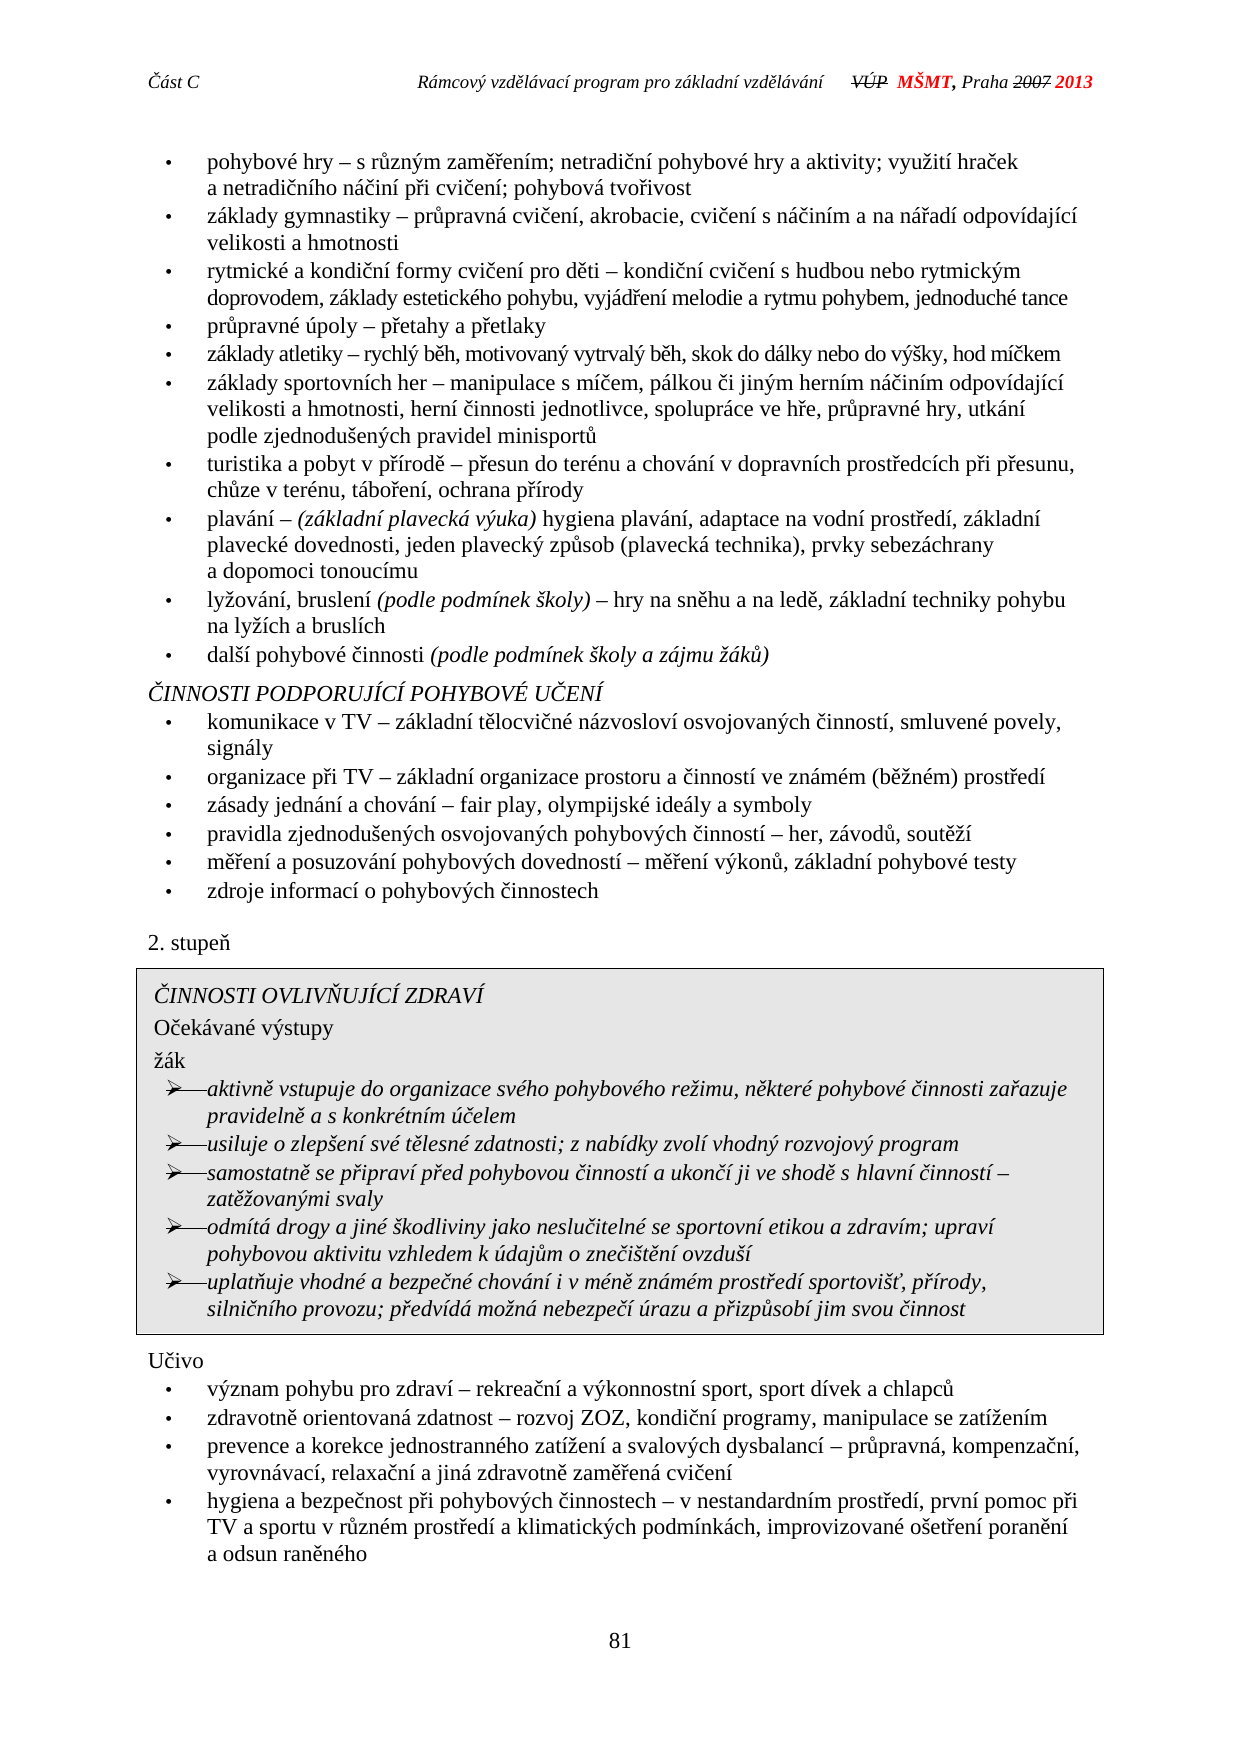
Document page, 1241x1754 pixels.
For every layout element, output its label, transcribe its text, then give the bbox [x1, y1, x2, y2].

text průpravné úpoly – přetahy a přetlaky [165, 312, 1081, 338]
text komunikace v TV – základní tělocvičné názvosloví osvojovaných činností, smluvené povely, signály [165, 708, 1081, 761]
text lyžování, bruslení (podle podmínek školy) – hry na sněhu a na ledě, základní techniky pohybu na lyžích a bruslích [165, 586, 1081, 639]
text turistika a pobyt v přírodě – přesun do terénu a chování v dopravních prostředcích při přesunu, chůze v terénu, táboření, ochrana přírody [165, 450, 1081, 503]
text prevence a korekce jednostranného zatížení a svalových dysbalancí – průpravná, kompenzační, vyrovnávací, relaxační a jiná zdravotně zaměřená cvičení [165, 1432, 1081, 1485]
text další pohybové činnosti (podle podmínek školy a zájmu žáků) [165, 641, 1081, 667]
text význam pohybu pro zdraví – rekreační a výkonnostní sport, sport dívek a chlapců [165, 1375, 1081, 1402]
text základy gymnastiky – průpravná cvičení, akrobacie, cvičení s náčiním a na nářadí odpovídající velikosti a hmotnosti [165, 202, 1081, 255]
text hygiena a bezpečnost při pohybových činnostech – v nestandardním prostředí, první pomoc při TV a sportu v různém prostředí a klimatických podmínkách, improvizované ošetření poranění a odsun raněného [165, 1487, 1081, 1566]
text 2. stupeň [148, 929, 1092, 956]
text ČINNOSTI PODPORUJÍCÍ POHYBOVÉ UČENÍ [148, 680, 1092, 706]
text zásady jednání a chování – fair play, olympijské ideály a symboly [165, 791, 1081, 818]
text rytmické a kondiční formy cvičení pro děti – kondiční cvičení s hudbou nebo rytmickým doprovodem, základy estetického pohybu, vyjádření melodie a rytmu pohybem, jednoduché tance [165, 257, 1081, 310]
text pohybové hry – s různým zaměřením; netradiční pohybové hry a aktivity; využití hraček a netradičního náčiní při cvičení; pohybová tvořivost [165, 148, 1081, 200]
text zdroje informací o pohybových činnostech [165, 877, 1081, 903]
text pravidla zjednodušených osvojovaných pohybových činností – her, závodů, soutěží [165, 820, 1081, 846]
table_header ČINNOSTI OVLIVŇUJÍCÍ ZDRAVÍ Očekávané výstupy žák aktivně vstupuje do organizace svého pohybového režimu, některé pohybové činnosti zařazuje pravidelně a s konkrétním účelem usiluje o zlepšení své tělesné zdatnosti; z nabídky zvolí vhodný rozvojový program samostatně se připraví před pohybovou činností a ukončí ji ve shodě s hlavní činností –zatěžovanými svaly odmítá drogy a jiné škodliviny jako neslučitelné se sportovní etikou a zdravím; upraví pohybovou aktivitu vzhledem k údajům o znečištění ovzduší uplatňuje vhodné a bezpečné chování i v méně známém prostředí sportovišť, přírody, silničního provozu; předvídá možná nebezpečí úrazu a přizpůsobí jim svou činnost [137, 969, 1103, 1333]
text základy sportovních her – manipulace s míčem, pálkou či jiným herním náčiním odpovídající velikosti a hmotnosti, herní činnosti jednotlivce, spolupráce ve hře, průpravné hry, utkání podle zjednodušených pravidel minisportů [165, 369, 1081, 448]
text zdravotně orientovaná zdatnost – rozvoj ZOZ, kondiční programy, manipulace se zatížením [165, 1404, 1081, 1430]
text základy atletiky – rychlý běh, motivovaný vytrvalý běh, skok do dálky nebo do výšky, hod míčkem [165, 341, 1081, 367]
text organizace při TV – základní organizace prostoru a činností ve známém (běžném) prostředí [165, 763, 1081, 789]
text plavání – (základní plavecká výuka) hygiena plavání, adaptace na vodní prostředí, základní plavecké dovednosti, jeden plavecký způsob (plavecká technika), prvky sebezáchrany a dopomoci tonoucímu [165, 505, 1081, 584]
text měření a posuzování pohybových dovedností – měření výkonů, základní pohybové testy [165, 848, 1081, 874]
text Učivo [148, 1347, 1092, 1373]
